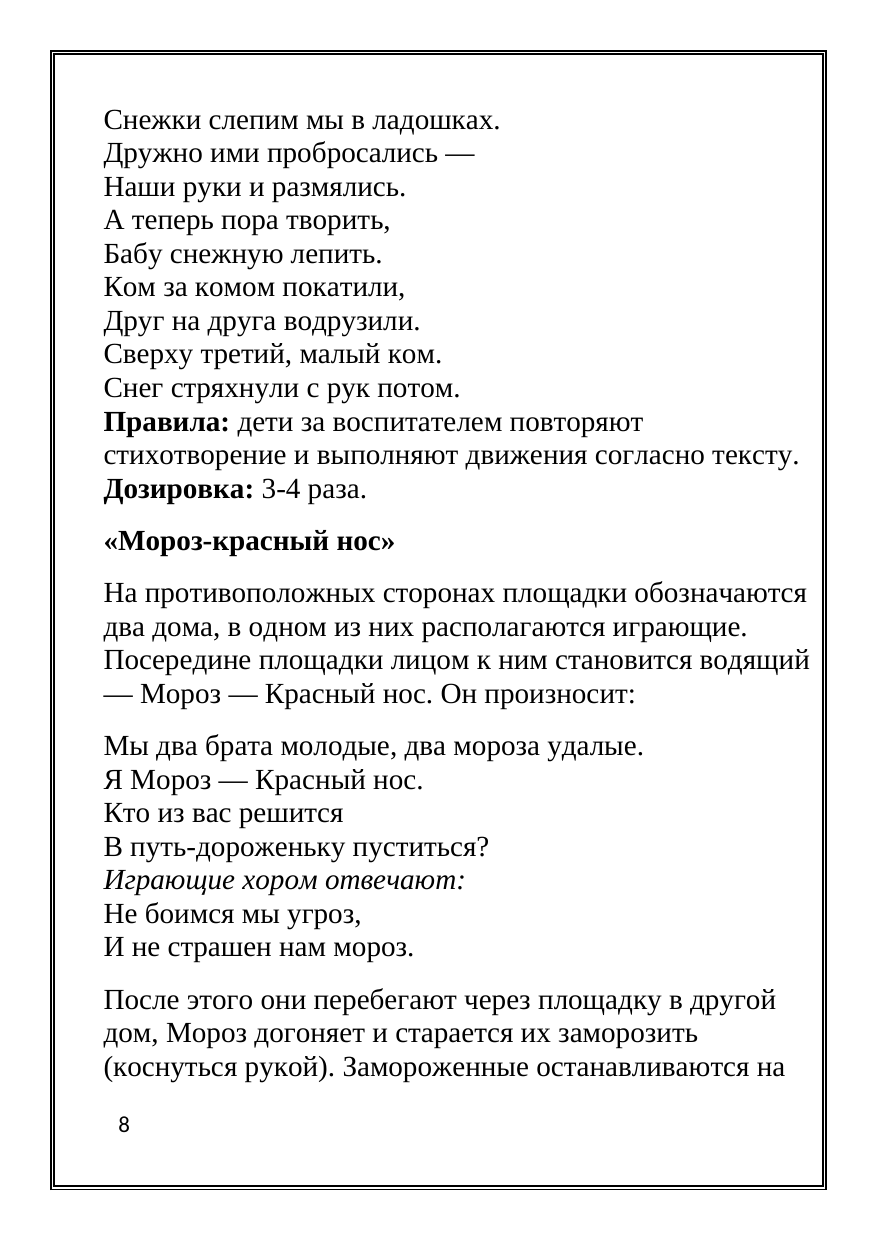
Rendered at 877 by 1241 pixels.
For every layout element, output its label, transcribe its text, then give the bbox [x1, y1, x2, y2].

text Снежки слепим мы в ладошках. [103, 102, 812, 135]
text Бабу снежную лепить. [103, 236, 812, 269]
text Кто из вас решится [103, 795, 812, 829]
text Правила: дети за воспитателем повторяют стихотворение и выполняют движения согласно тексту. [103, 404, 812, 471]
text Снег стряхнули с рук потом. [103, 370, 812, 404]
text Не боимся мы угроз, [103, 896, 812, 929]
text Дозировка: 3-4 раза. [103, 471, 812, 504]
text Дружно ими пробросались — [103, 135, 812, 169]
text Мы два брата молодые, два мороза удалые. [103, 728, 812, 762]
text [103, 982, 812, 1082]
text И не страшен нам мороз. [103, 929, 812, 963]
text А теперь пора творить, [103, 202, 812, 236]
text Сверху третий, малый ком. [103, 337, 812, 370]
text В путь-дороженьку пуститься? [103, 829, 812, 862]
text Друг на друга водрузили. [103, 303, 812, 337]
text «Мороз-красный нос» [103, 523, 812, 557]
text На противоположных сторонах площадки обозначаются два дома, в одном из них располагаются играющие. Посередине площадки лицом к ним становится водящий — Мороз — Красный нос. Он произносит: [103, 575, 812, 709]
text Наши руки и размялись. [103, 169, 812, 202]
text Играющие хором отвечают: [103, 862, 812, 896]
text Ком за комом покатили, [103, 269, 812, 303]
text Я Мороз — Красный нос. [103, 762, 812, 795]
